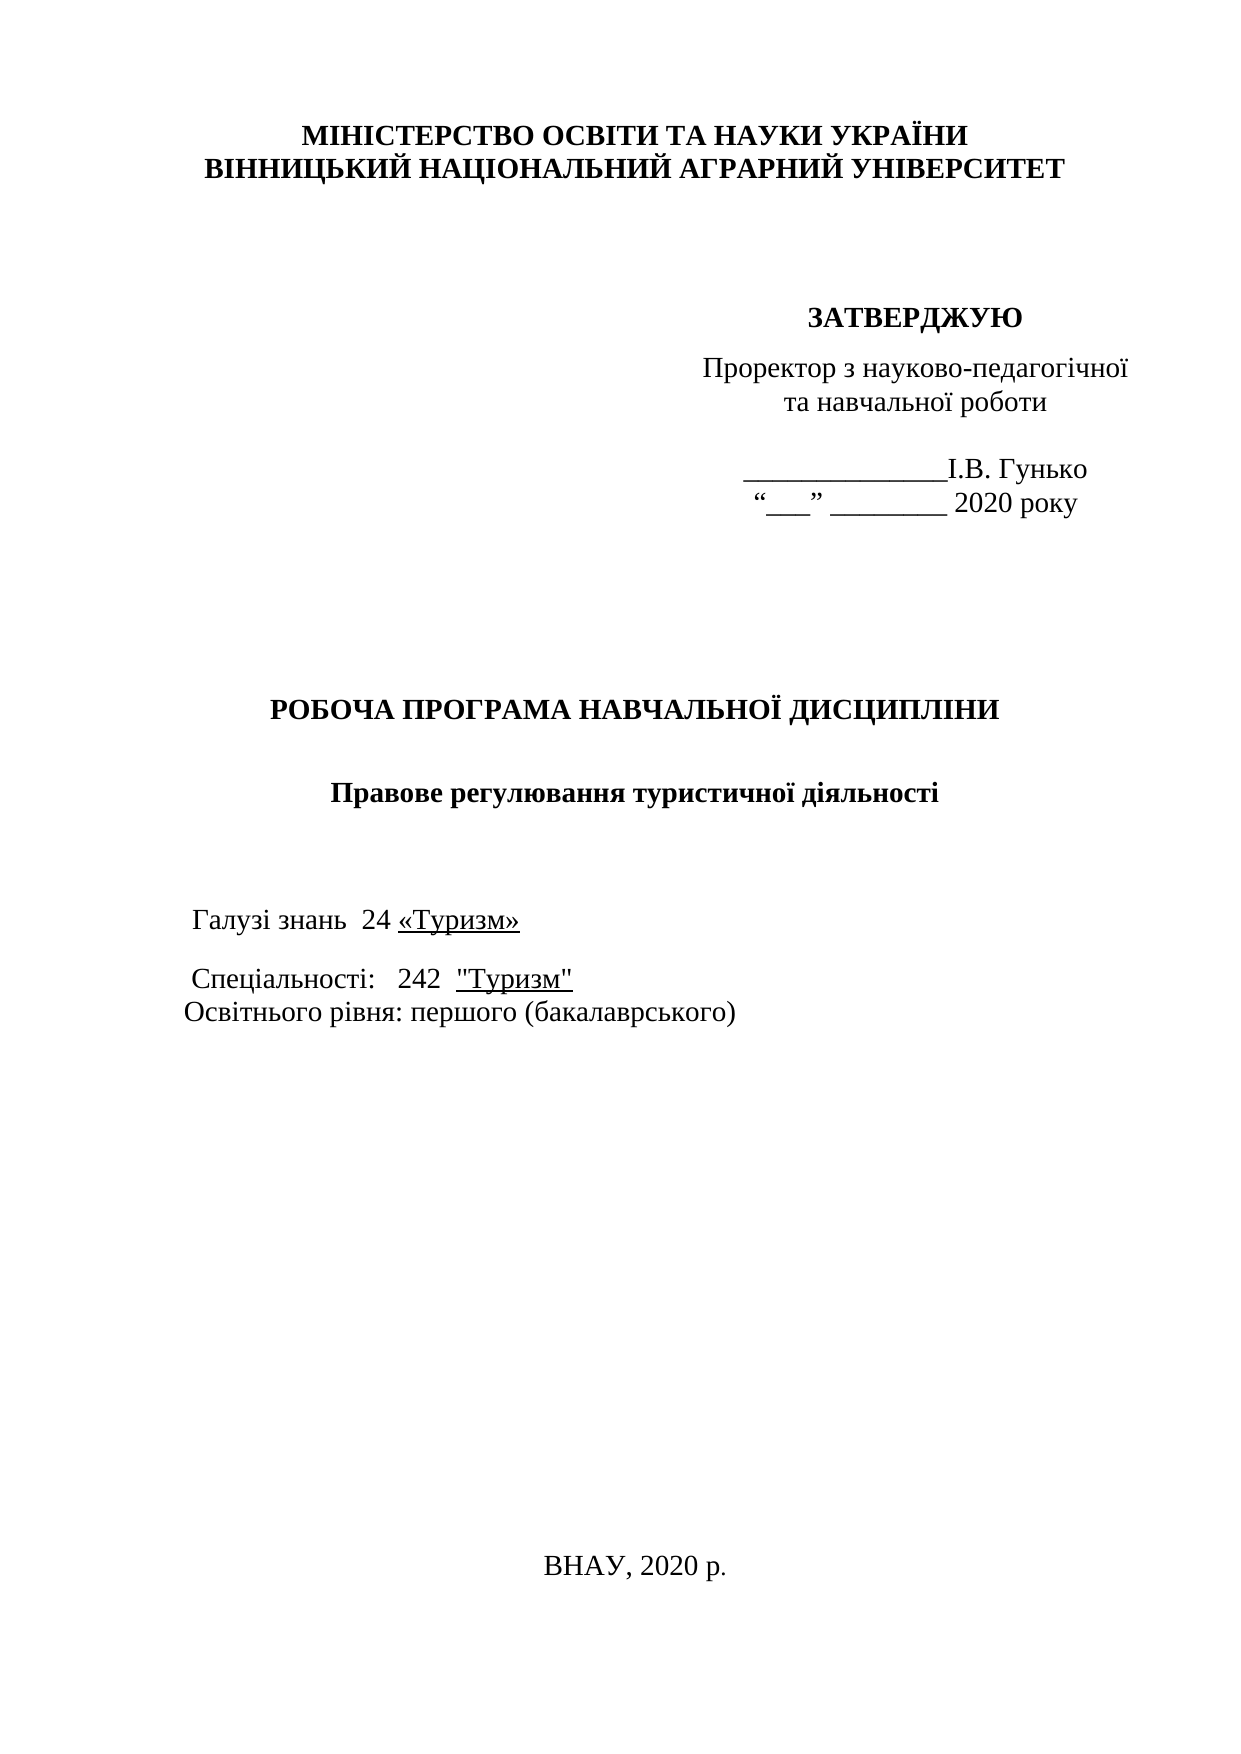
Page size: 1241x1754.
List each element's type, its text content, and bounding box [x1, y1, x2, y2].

text РОБОЧА ПРОГРАМА НАВЧАЛЬНОЇ ДИСЦИПЛІНИ [118, 692, 1152, 726]
text ЗАТВЕРДЖУЮ [679, 300, 1152, 334]
text “___” ________ 2020 року [679, 485, 1152, 518]
text Правове регулювання туристичної діяльності [118, 775, 1152, 809]
text ВНАУ, 2020 р. [118, 1548, 1152, 1581]
text Вінницький національний аграрний університет [118, 152, 1152, 185]
text ______________І.В. Гунько [679, 451, 1152, 485]
text Спеціальності: 242 "Туризм" [118, 961, 1152, 994]
text та навчальної роботи [679, 384, 1152, 418]
text МІНІСТЕРСТВО ОСВІТИ ТА НАУКИ УКРАЇНИ [118, 118, 1152, 152]
text Проректор з науково-педагогічної [679, 351, 1152, 384]
text Освітнього рівня: першого (бакалаврського) [118, 994, 1152, 1028]
text Галузі знань 24 «Туризм» [118, 902, 1152, 936]
